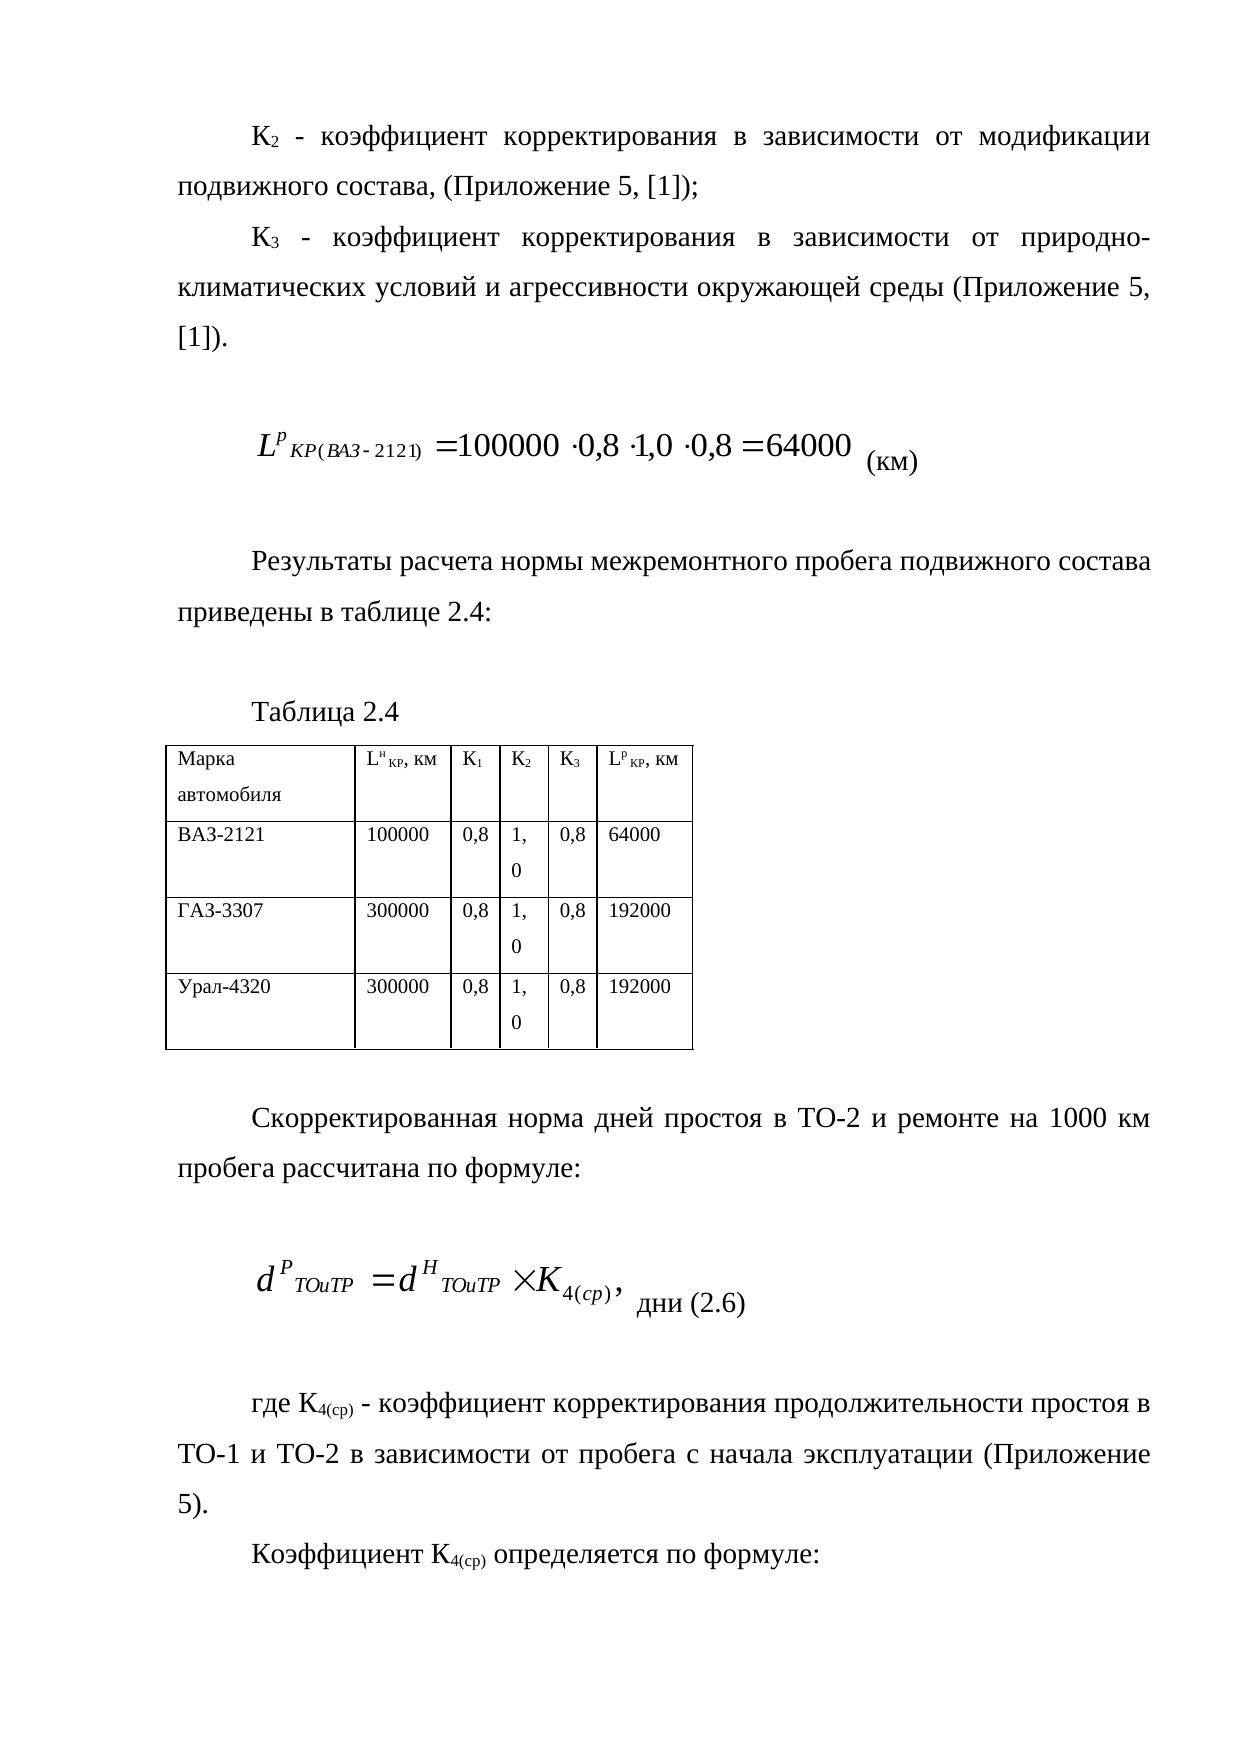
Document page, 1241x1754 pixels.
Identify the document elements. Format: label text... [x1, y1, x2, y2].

text К3 - коэффициент корректирования в зависимости от природно-климатических условий и агрессивности окружающей среды (Приложение 5, [1]). [177, 219, 1152, 353]
table_cell 1,0 [501, 974, 548, 1048]
table_cell Урал-4320 [167, 974, 354, 1048]
table_cell ВАЗ-2121 [167, 822, 354, 897]
table_cell 0,8 [452, 898, 499, 972]
text К2 - коэффициент корректирования в зависимости от модификации подвижного состава, (Приложение 5, [1]); [177, 118, 1152, 202]
table_header К3 [549, 746, 596, 821]
table_header Марка автомобиля [167, 746, 354, 821]
table_cell 192000 [598, 974, 692, 1048]
table_cell 0,8 [452, 974, 499, 1048]
table_cell 0,8 [549, 822, 596, 897]
table_cell 1,0 [501, 822, 548, 897]
text (км) [177, 420, 1152, 476]
table_cell 192000 [598, 898, 692, 972]
table_cell 100000 [356, 822, 450, 897]
table_cell 0,8 [549, 898, 596, 972]
table_header Lр КР, км [598, 746, 692, 821]
text Результаты расчета нормы межремонтного пробега подвижного состава приведены в таблице 2.4: [177, 543, 1152, 627]
table_cell 0,8 [549, 974, 596, 1048]
table_cell 64000 [598, 822, 692, 897]
table_cell 300000 [356, 974, 450, 1048]
text дни (2.6) [177, 1251, 1152, 1318]
table_cell ГАЗ-3307 [167, 898, 354, 972]
text Коэффициент К4(ср) определяется по формуле: [177, 1537, 1152, 1570]
table_cell 0,8 [452, 822, 499, 897]
table_header К2 [501, 746, 548, 821]
text Таблица 2.4 [177, 694, 1152, 728]
text где К4(ср) - коэффициент корректирования продолжительности простоя в ТО-1 и ТО-2 в зависимости от пробега с начала эксплуатации (Приложение 5). [177, 1386, 1152, 1520]
table_cell 300000 [356, 898, 450, 972]
table_header К1 [452, 746, 499, 821]
text Скорректированная норма дней простоя в ТО-2 и ремонте на 1000 км пробега рассчитана по формуле: [177, 1100, 1152, 1184]
table_header Lн КР, км [356, 746, 450, 821]
table_cell 1,0 [501, 898, 548, 972]
